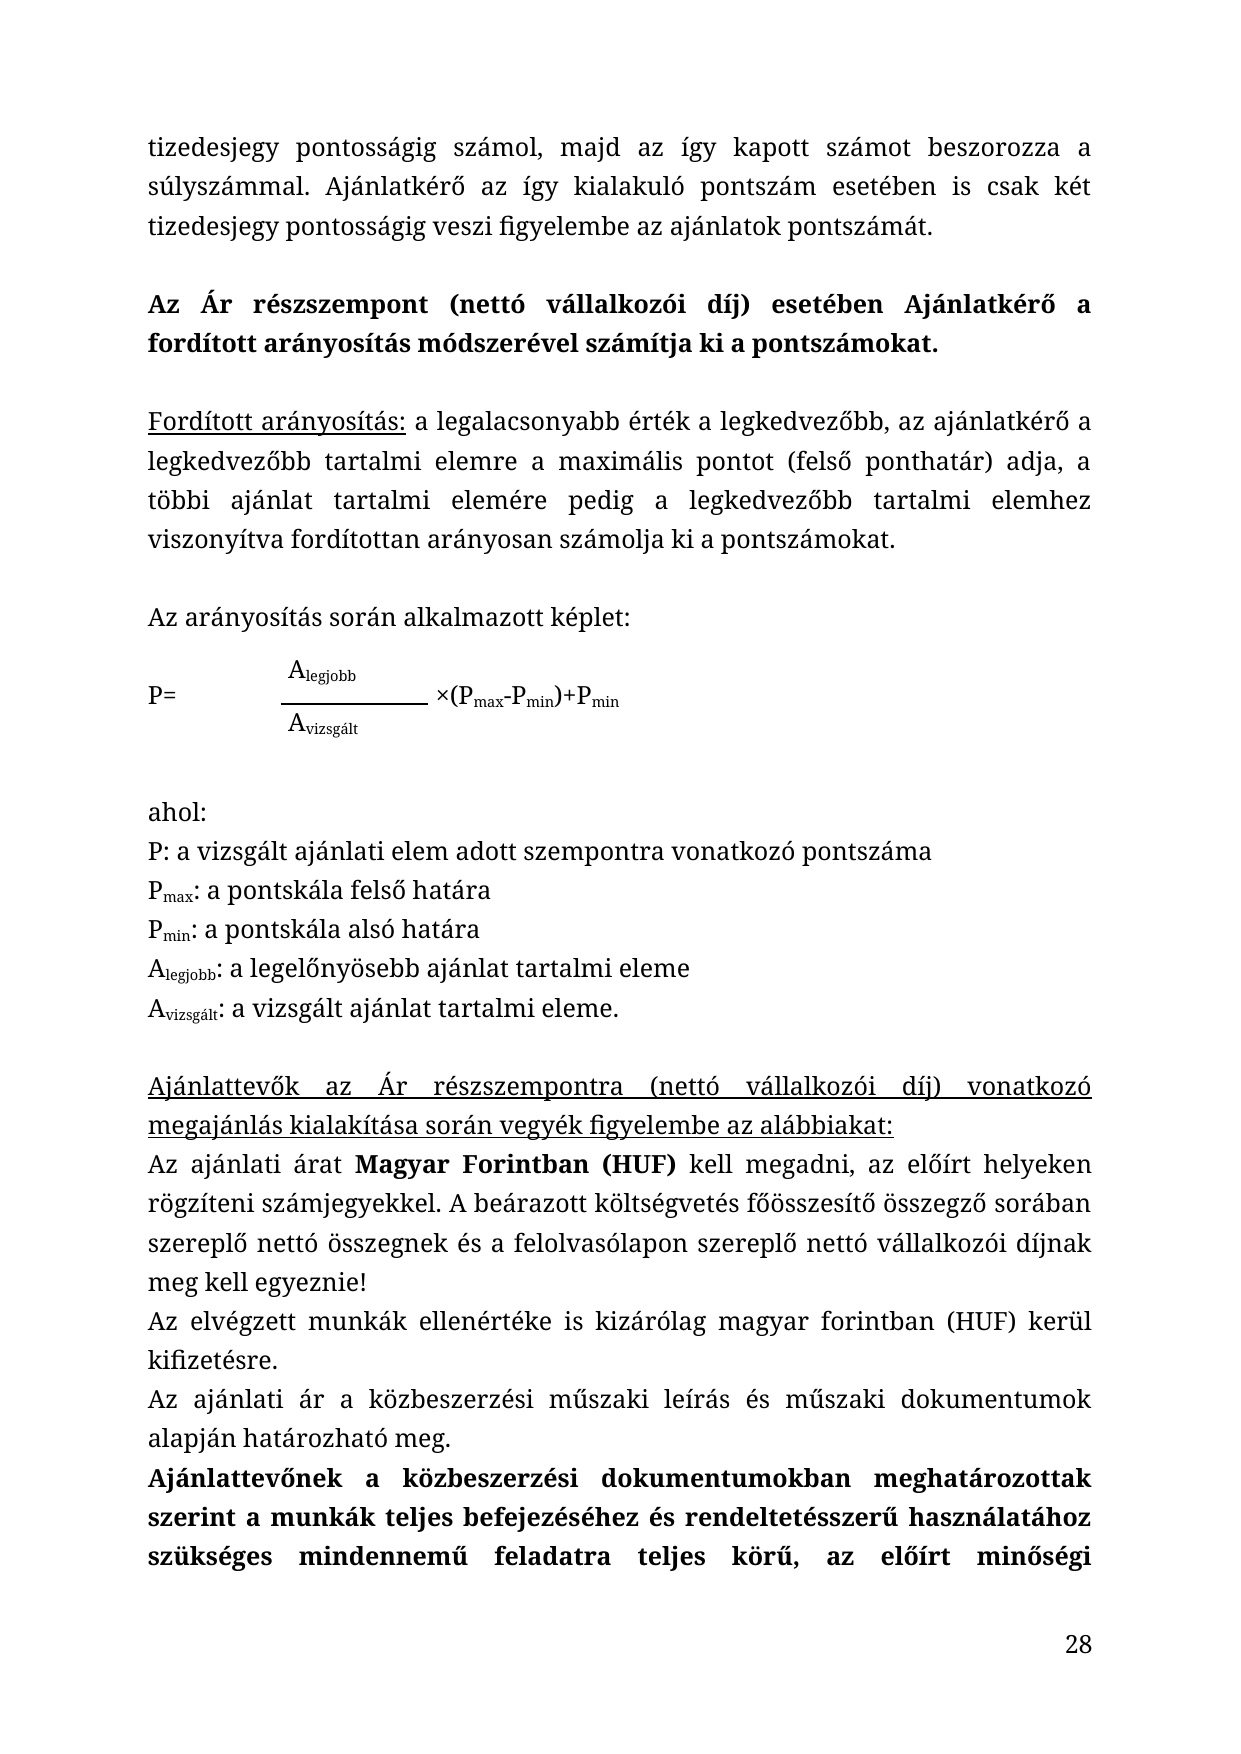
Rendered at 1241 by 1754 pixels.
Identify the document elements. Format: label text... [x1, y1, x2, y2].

table_cell Avizsgált [281, 705, 428, 755]
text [148, 1460, 1092, 1573]
text Alegjobb: a legelőnyösebb ajánlat tartalmi eleme [148, 951, 1092, 985]
text P: a vizsgált ajánlati elem adott szempontra vonatkozó pontszáma [148, 834, 1092, 868]
text Az ajánlati árat Magyar Forintban (HUF) kell megadni, az előírt helyeken rögzíteni számjegyekkel. A beárazott költségvetés főösszesítő összegző sorában szereplő nettó összegnek és a felolvasólapon szereplő nettó vállalkozói díjnak meg kell egyeznie! [148, 1147, 1092, 1298]
text Fordított arányosítás: a legalacsonyabb érték a legkedvezőbb, az ajánlatkérő a legkedvezőbb tartalmi elemre a maximális pontot (felső ponthatár) adja, a többi ajánlat tartalmi elemére pedig a legkedvezőbb tartalmi elemhez viszonyítva fordítottan arányosan számolja ki a pontszámokat. [148, 404, 1092, 556]
text Ajánlattevők az Ár részszempontra (nettó vállalkozói díj) vonatkozó megajánlás kialakítása során vegyék figyelembe az alábbiakat: [148, 1069, 1092, 1097]
text Pmin: a pontskála alsó határa [148, 912, 1092, 946]
text ahol: [148, 794, 1092, 828]
table_header Alegjobb [281, 652, 428, 702]
text Ajánlattevők az Ár részszempontra (nettó vállalkozói díj) vonatkozó megajánlás kialakítása során vegyék figyelembe az alábbiakat: [148, 1099, 1092, 1142]
text Avizsgált: a vizsgált ajánlat tartalmi eleme. [148, 990, 1092, 1024]
table_header ×(Pmax-Pmin)+Pmin [428, 652, 857, 755]
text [148, 130, 1092, 242]
text Pmax: a pontskála felső határa [148, 873, 1092, 907]
table_header P= [140, 652, 281, 755]
text Az arányosítás során alkalmazott képlet: [148, 600, 1092, 634]
text Az Ár részszempont (nettó vállalkozói díj) esetében Ajánlatkérő a fordított arányosítás módszerével számítja ki a pontszámokat. [148, 287, 1092, 360]
text Az elvégzett munkák ellenértéke is kizárólag magyar forintban (HUF) kerül kifizetésre. [148, 1304, 1092, 1377]
text Az ajánlati ár a közbeszerzési műszaki leírás és műszaki dokumentumok alapján határozható meg. [148, 1382, 1092, 1455]
